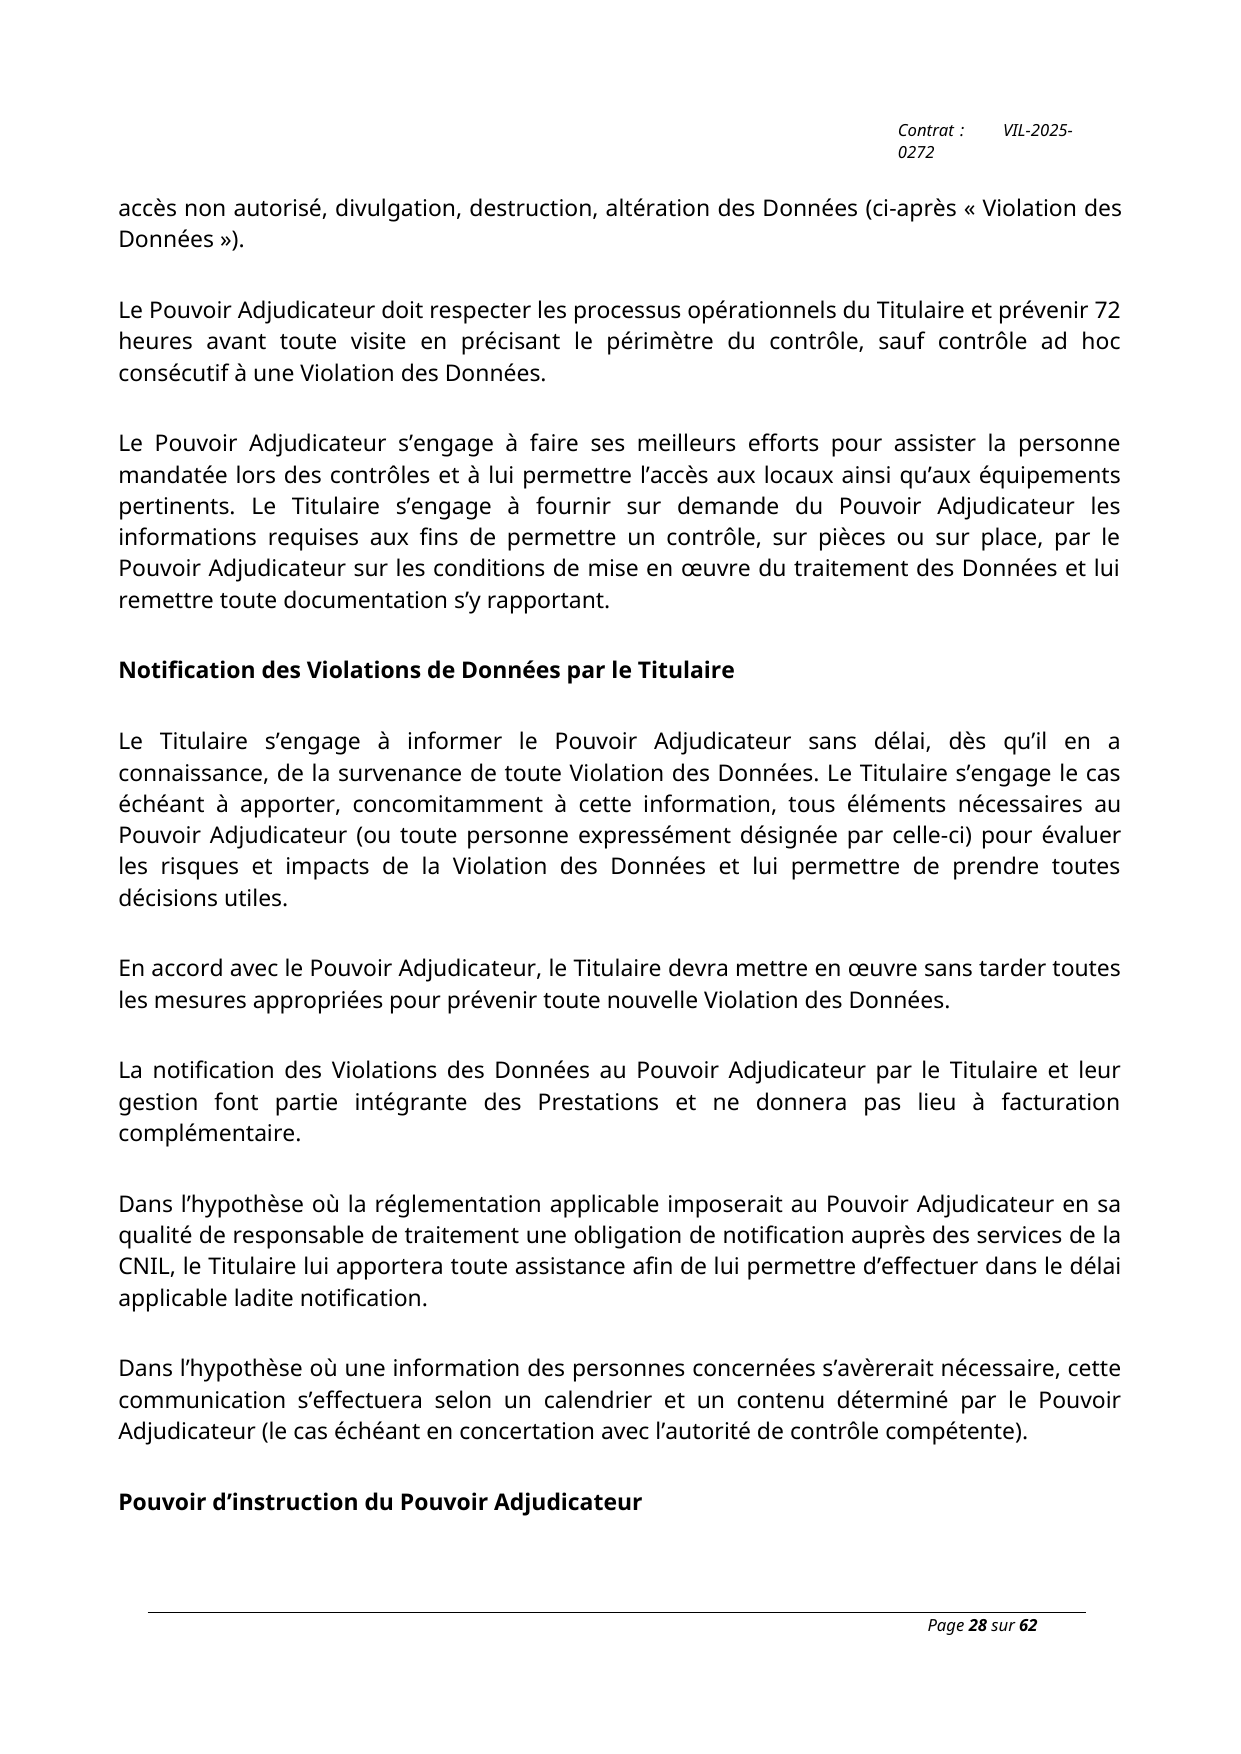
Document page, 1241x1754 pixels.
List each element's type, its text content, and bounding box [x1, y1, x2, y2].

text Le Titulaire s’engage à informer le Pouvoir Adjudicateur sans délai, dès qu’il en a connaissance, de la survenance de toute Violation des Données. Le Titulaire s’engage le cas échéant à apporter, concomitamment à cette information, tous éléments nécessaires au Pouvoir Adjudicateur (ou toute personne expressément désignée par celle-ci) pour évaluer les risques et impacts de la Violation des Données et lui permettre de prendre toutes décisions utiles. [118, 725, 1122, 913]
text Pouvoir d’instruction du Pouvoir Adjudicateur [118, 1486, 1122, 1517]
text Dans l’hypothèse où une information des personnes concernées s’avèrerait nécessaire, cette communication s’effectuera selon un calendrier et un contenu déterminé par le Pouvoir Adjudicateur (le cas échéant en concertation avec l’autorité de contrôle compétente). [118, 1352, 1122, 1446]
text La notification des Violations des Données au Pouvoir Adjudicateur par le Titulaire et leur gestion font partie intégrante des Prestations et ne donnera pas lieu à facturation complémentaire. [118, 1054, 1122, 1148]
text Le Pouvoir Adjudicateur s’engage à faire ses meilleurs efforts pour assister la personne mandatée lors des contrôles et à lui permettre l’accès aux locaux ainsi qu’aux équipements pertinents. Le Titulaire s’engage à fournir sur demande du Pouvoir Adjudicateur les informations requises aux fins de permettre un contrôle, sur pièces ou sur place, par le Pouvoir Adjudicateur sur les conditions de mise en œuvre du traitement des Données et lui remettre toute documentation s’y rapportant. [118, 427, 1122, 615]
text Dans l’hypothèse où la réglementation applicable imposerait au Pouvoir Adjudicateur en sa qualité de responsable de traitement une obligation de notification auprès des services de la CNIL, le Titulaire lui apportera toute assistance afin de lui permettre d’effectuer dans le délai applicable ladite notification. [118, 1188, 1122, 1313]
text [118, 192, 1122, 254]
text Le Pouvoir Adjudicateur doit respecter les processus opérationnels du Titulaire et prévenir 72 heures avant toute visite en précisant le périmètre du contrôle, sauf contrôle ad hoc consécutif à une Violation des Données. [118, 294, 1122, 388]
text Notification des Violations de Données par le Titulaire [118, 654, 1122, 686]
text En accord avec le Pouvoir Adjudicateur, le Titulaire devra mettre en œuvre sans tarder toutes les mesures appropriées pour prévenir toute nouvelle Violation des Données. [118, 952, 1122, 1015]
